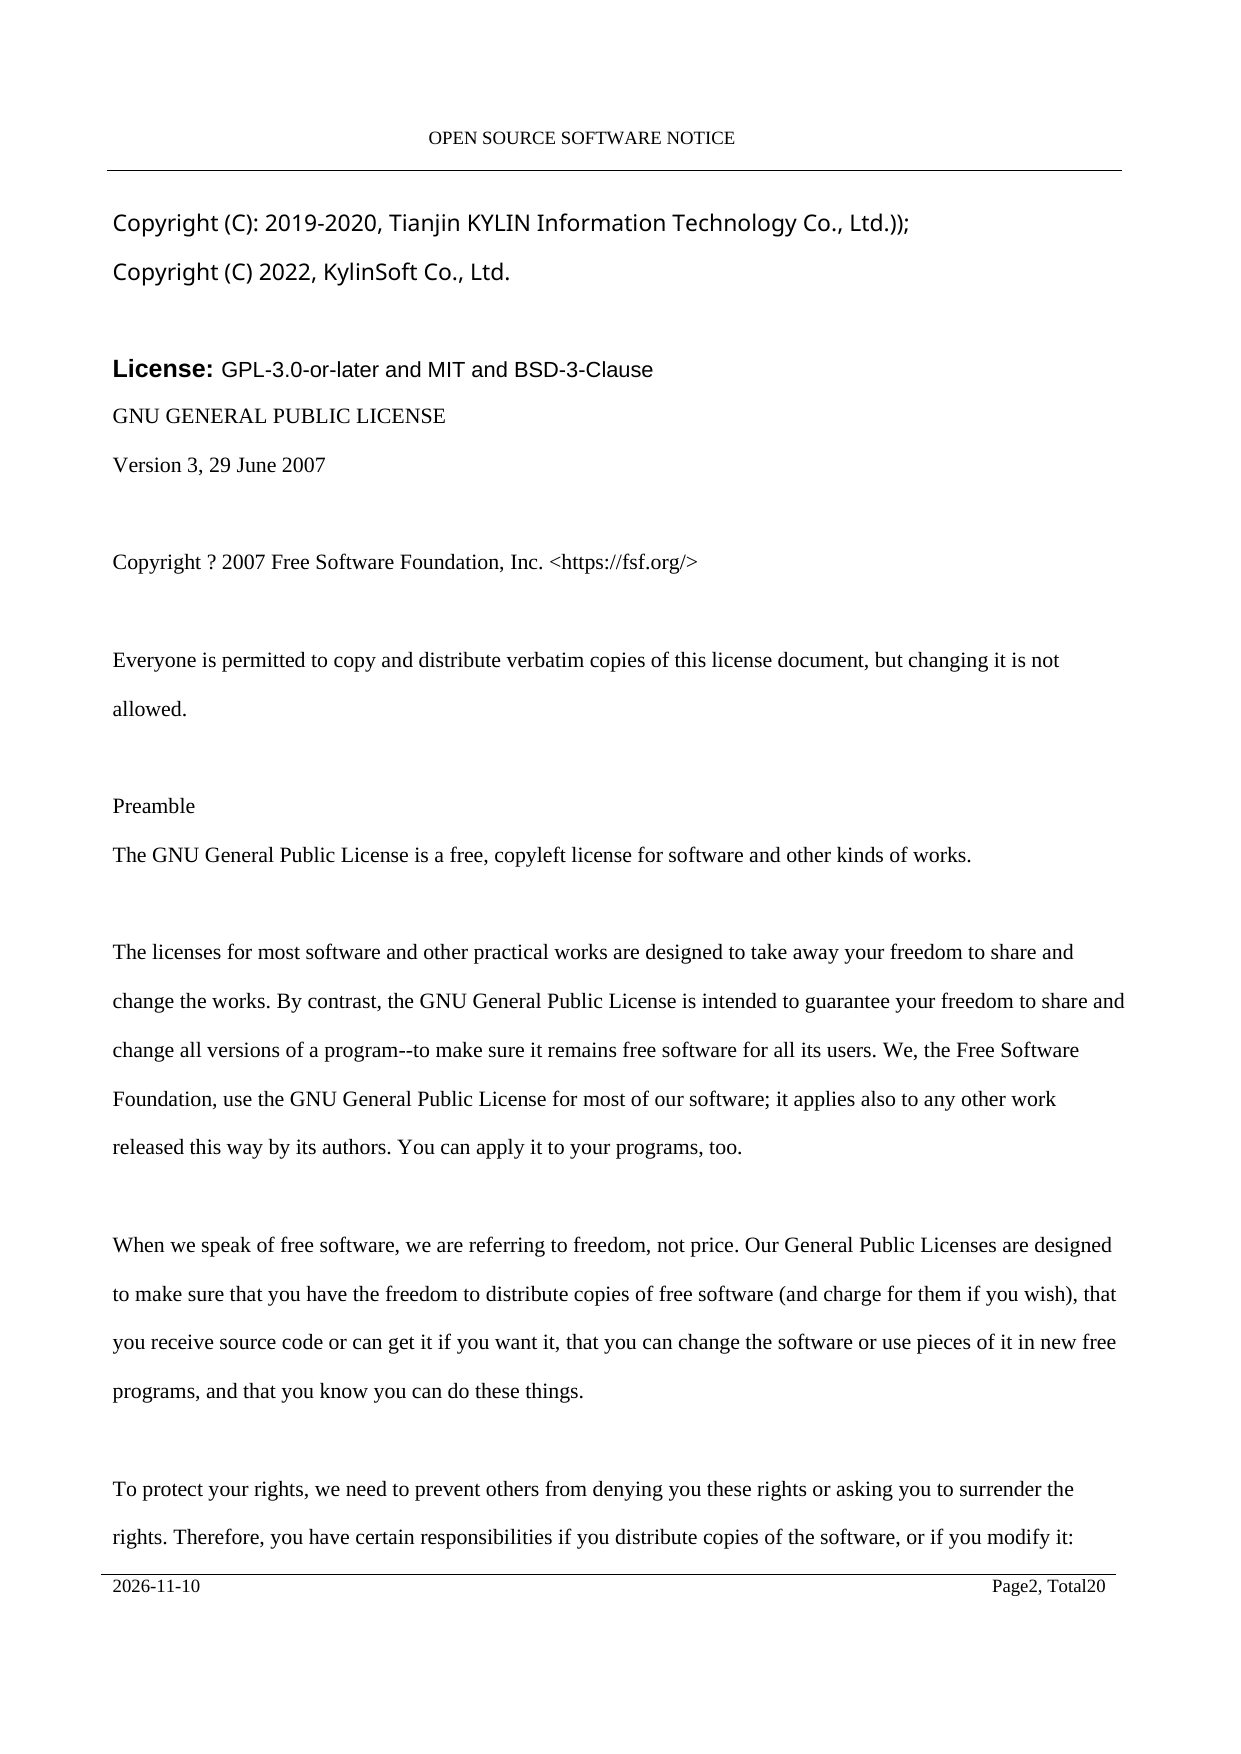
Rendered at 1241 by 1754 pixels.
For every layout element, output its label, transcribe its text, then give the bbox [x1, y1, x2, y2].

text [112, 206, 1128, 336]
text License: GPL-3.0-or-later and MIT and BSD-3-Clause [112, 353, 1128, 385]
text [112, 399, 1128, 1553]
